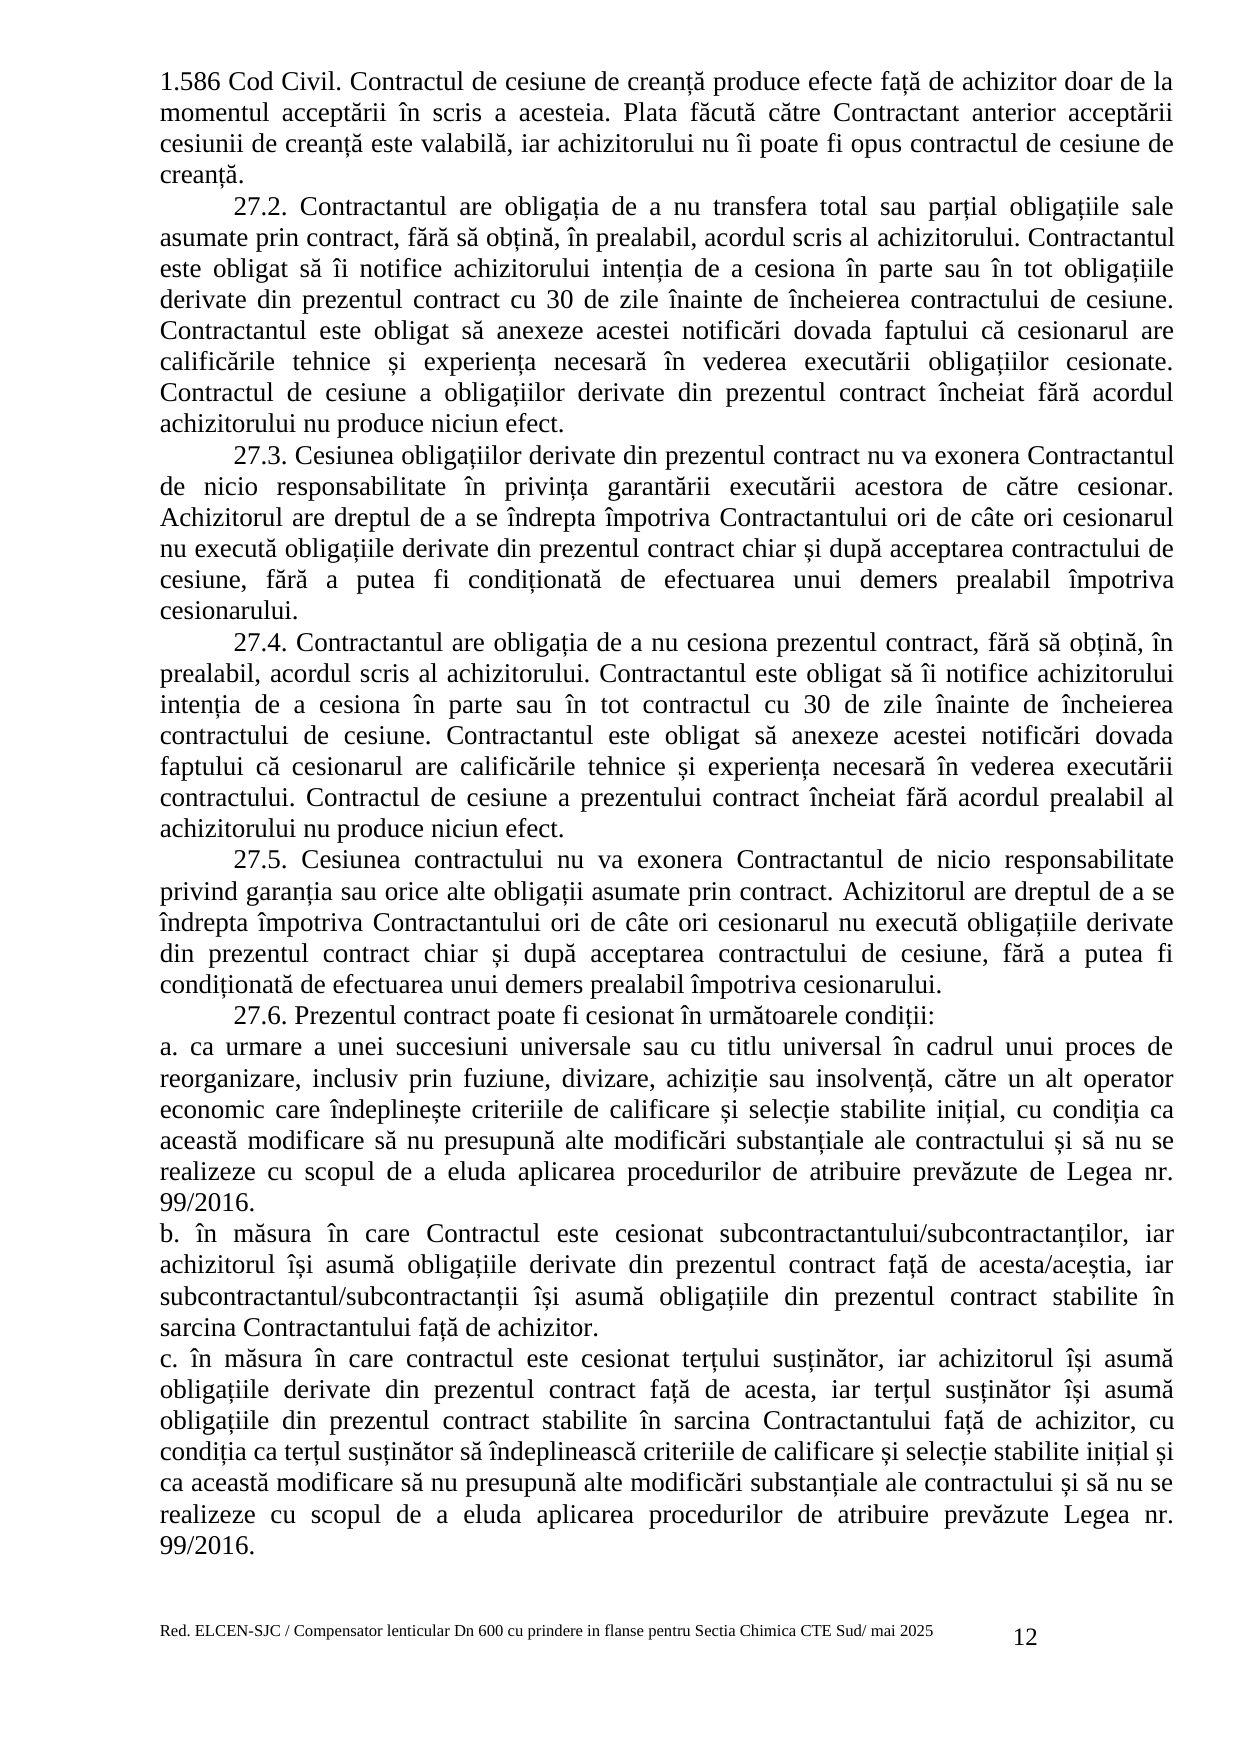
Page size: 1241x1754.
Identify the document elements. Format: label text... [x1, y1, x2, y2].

text 27.5. Cesiunea contractului nu va exonera Contractantul de nicio responsabilitate privind garanția sau orice alte obligații asumate prin contract. Achizitorul are dreptul de a se îndrepta împotriva Contractantului ori de câte ori cesionarul nu execută obligațiile derivate din prezentul contract chiar și după acceptarea contractului de cesiune, fără a putea fi condiționată de efectuarea unui demers prealabil împotriva cesionarului. [159, 844, 1175, 999]
text c. în măsura în care contractul este cesionat terțului susținător, iar achizitorul își asumă obligațiile derivate din prezentul contract față de acesta, iar terțul susținător își asumă obligațiile din prezentul contract stabilite în sarcina Contractantului față de achizitor, cu condiția ca terțul susținător să îndeplinească criteriile de calificare și selecție stabilite inițial și ca această modificare să nu presupună alte modificări substanțiale ale contractului și să nu se realizeze cu scopul de a eluda aplicarea procedurilor de atribuire prevăzute Legea nr. 99/2016. [159, 1342, 1175, 1560]
text a. ca urmare a unei succesiuni universale sau cu titlu universal în cadrul unui proces de reorganizare, inclusiv prin fuziune, divizare, achiziție sau insolvență, către un alt operator economic care îndeplinește criteriile de calificare și selecție stabilite inițial, cu condiția ca această modificare să nu presupună alte modificări substanțiale ale contractului și să nu se realizeze cu scopul de a eluda aplicarea procedurilor de atribuire prevăzute de Legea nr. 99/2016. [159, 1031, 1175, 1217]
text 27.2. Contractantul are obligația de a nu transfera total sau parțial obligațiile sale asumate prin contract, fără să obțină, în prealabil, acordul scris al achizitorului. Contractantul este obligat să îi notifice achizitorului intenția de a cesiona în parte sau în tot obligațiile derivate din prezentul contract cu 30 de zile înainte de încheierea contractului de cesiune. Contractantul este obligat să anexeze acestei notificări dovada faptului că cesionarul are calificările tehnice și experiența necesară în vederea executării obligațiilor cesionate. Contractul de cesiune a obligațiilor derivate din prezentul contract încheiat fără acordul achizitorului nu produce niciun efect. [159, 189, 1175, 439]
text b. în măsura în care Contractul este cesionat subcontractantului/subcontractanților, iar achizitorul își asumă obligațiile derivate din prezentul contract față de acesta/aceștia, iar subcontractantul/subcontractanții își asumă obligațiile din prezentul contract stabilite în sarcina Contractantului față de achizitor. [159, 1217, 1175, 1342]
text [159, 65, 1175, 189]
text 27.3. Cesiunea obligațiilor derivate din prezentul contract nu va exonera Contractantul de nicio responsabilitate în privința garantării executării acestora de către cesionar. Achizitorul are dreptul de a se îndrepta împotriva Contractantului ori de câte ori cesionarul nu execută obligațiile derivate din prezentul contract chiar și după acceptarea contractului de cesiune, fără a putea fi condiționată de efectuarea unui demers prealabil împotriva cesionarului. [159, 439, 1175, 626]
text 27.4. Contractantul are obligația de a nu cesiona prezentul contract, fără să obțină, în prealabil, acordul scris al achizitorului. Contractantul este obligat să îi notifice achizitorului intenția de a cesiona în parte sau în tot contractul cu 30 de zile înainte de încheierea contractului de cesiune. Contractantul este obligat să anexeze acestei notificări dovada faptului că cesionarul are calificările tehnice și experiența necesară în vederea executării contractului. Contractul de cesiune a prezentului contract încheiat fără acordul prealabil al achizitorului nu produce niciun efect. [159, 626, 1175, 844]
text 27.6. Prezentul contract poate fi cesionat în următoarele condiții: [159, 999, 1175, 1031]
